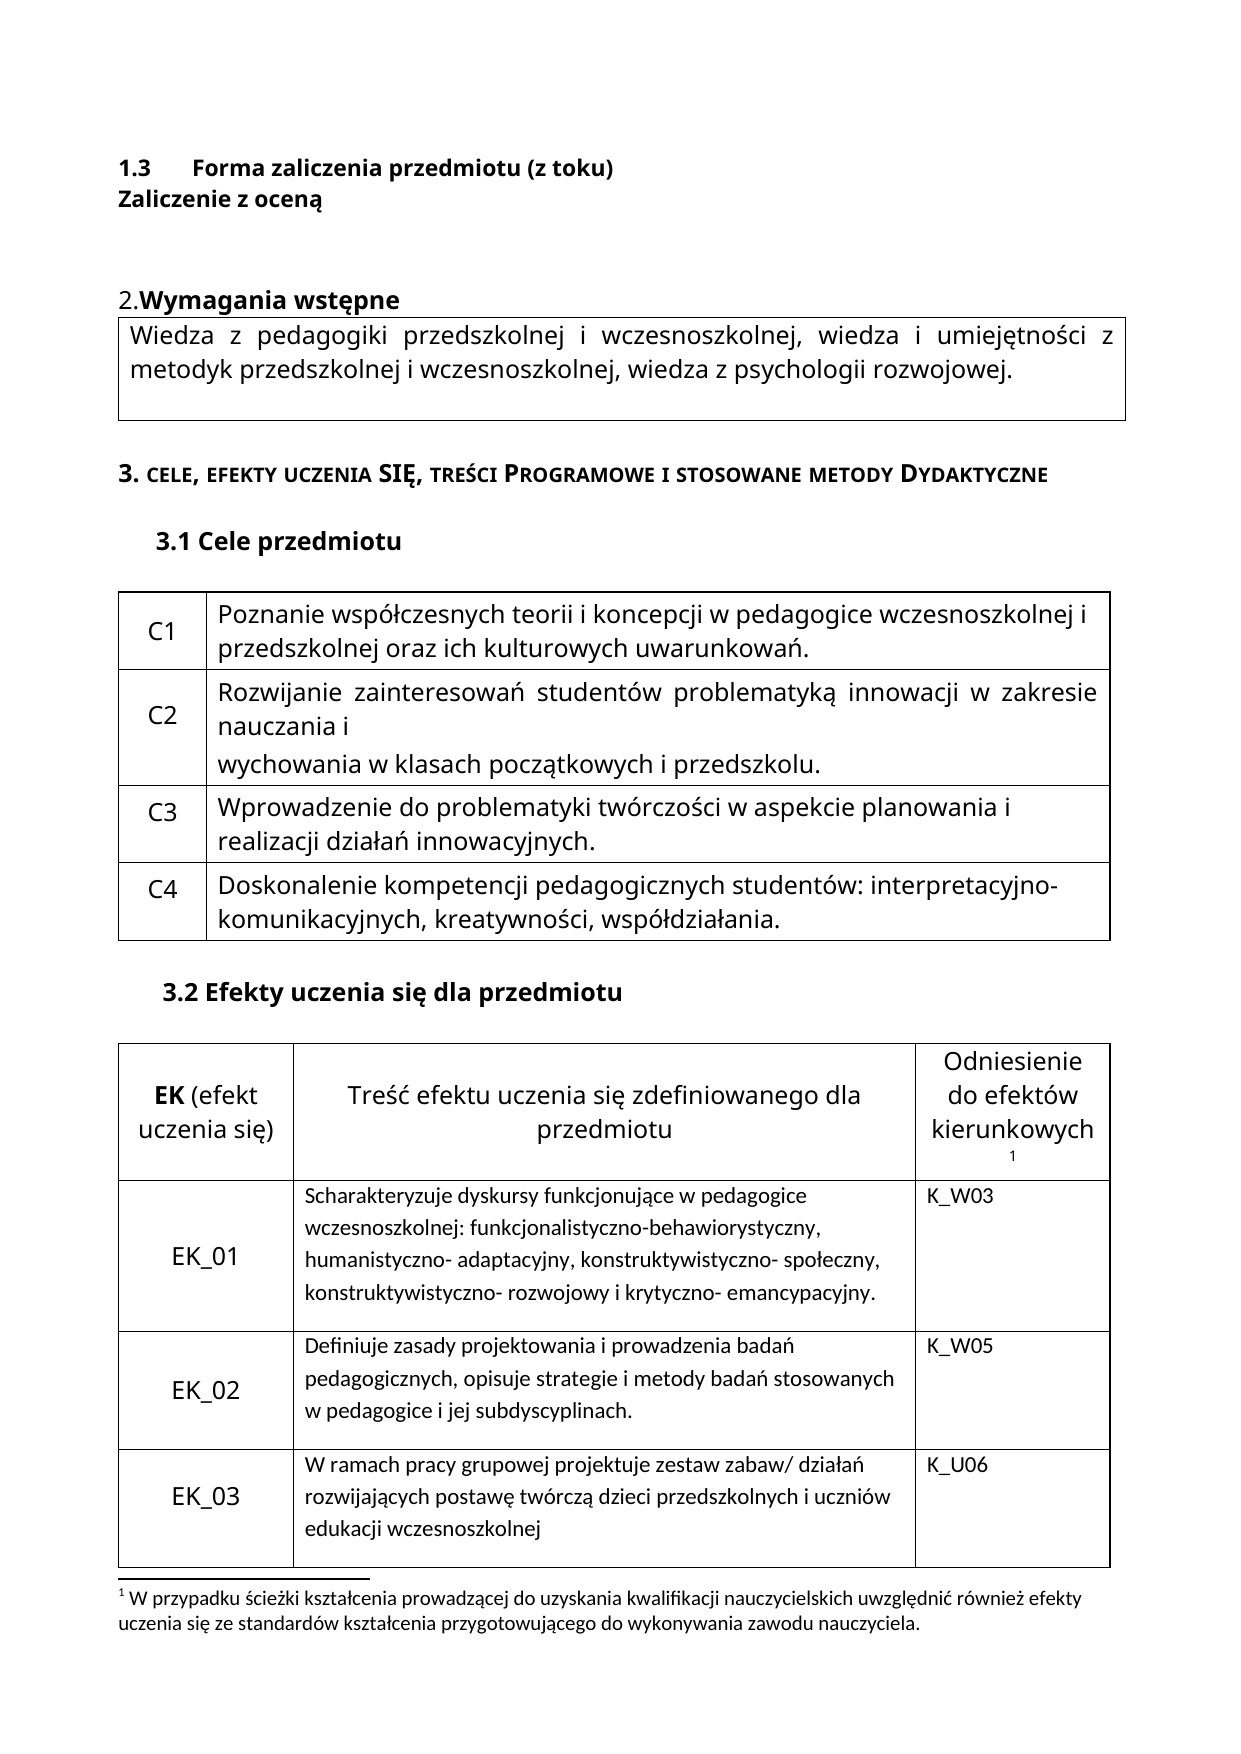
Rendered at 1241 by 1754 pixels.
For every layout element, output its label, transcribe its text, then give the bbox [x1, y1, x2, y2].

text 3. cele, efekty uczenia SIĘ, treści Programowe i stosowane metody Dydaktyczne [118, 455, 1122, 489]
text 3.2 Efekty uczenia się dla przedmiotu [162, 975, 1122, 1009]
table_cell EK_03 [119, 1450, 293, 1567]
table_cell Doskonalenie kompetencji pedagogicznych studentów: interpretacyjno-komunikacyjnych, kreatywności, współdziałania. [207, 863, 1109, 940]
table_cell K_U06 [916, 1450, 1109, 1567]
text Zaliczenie z oceną [118, 183, 1122, 215]
table_cell C2 [119, 670, 206, 785]
table_header Poznanie współczesnych teorii i koncepcji w pedagogice wczesnoszkolnej i przedszkolnej oraz ich kulturowych uwarunkowań. [207, 593, 1109, 669]
text 3.1 Cele przedmiotu [156, 523, 1122, 557]
table_cell K_W05 [916, 1332, 1109, 1449]
table_cell C4 [119, 863, 206, 940]
table_cell EK_01 [119, 1181, 293, 1331]
table_cell W ramach pracy grupowej projektuje zestaw zabaw/ działań rozwijających postawę twórczą dzieci przedszkolnych i uczniów edukacji wczesnoszkolnej [294, 1450, 915, 1567]
table_header EK (efekt uczenia się) [119, 1044, 293, 1180]
table_cell C3 [119, 786, 206, 862]
table_cell Scharakteryzuje dyskursy funkcjonujące w pedagogice wczesnoszkolnej: funkcjonalistyczno-behawiorystyczny, humanistyczno- adaptacyjny, konstruktywistyczno- społeczny, konstruktywistyczno- rozwojowy i krytyczno- emancypacyjny. [294, 1181, 915, 1331]
table_header Wiedza z pedagogiki przedszkolnej i wczesnoszkolnej, wiedza i umiejętności z metodyk przedszkolnej i wczesnoszkolnej, wiedza z psychologii rozwojowej. [119, 318, 1125, 420]
table_cell Rozwijanie zainteresowań studentów problematyką innowacji w zakresie nauczania i wychowania w klasach początkowych i przedszkolu. [207, 670, 1109, 785]
table_header Odniesienie do efektów kierunkowych [916, 1044, 1109, 1180]
text 2.Wymagania wstępne [118, 283, 1122, 317]
table_cell EK_02 [119, 1332, 293, 1449]
table_cell Wprowadzenie do problematyki twórczości w aspekcie planowania i realizacji działań innowacyjnych. [207, 786, 1109, 862]
table_header Treść efektu uczenia się zdefiniowanego dla przedmiotu [294, 1044, 915, 1180]
text 1.3 Forma zaliczenia przedmiotu (z toku) [118, 152, 1122, 183]
table_cell Definiuje zasady projektowania i prowadzenia badań pedagogicznych, opisuje strategie i metody badań stosowanych w pedagogice i jej subdyscyplinach. [294, 1332, 915, 1449]
table_header C1 [119, 593, 206, 669]
table_cell K_W03 [916, 1181, 1109, 1331]
